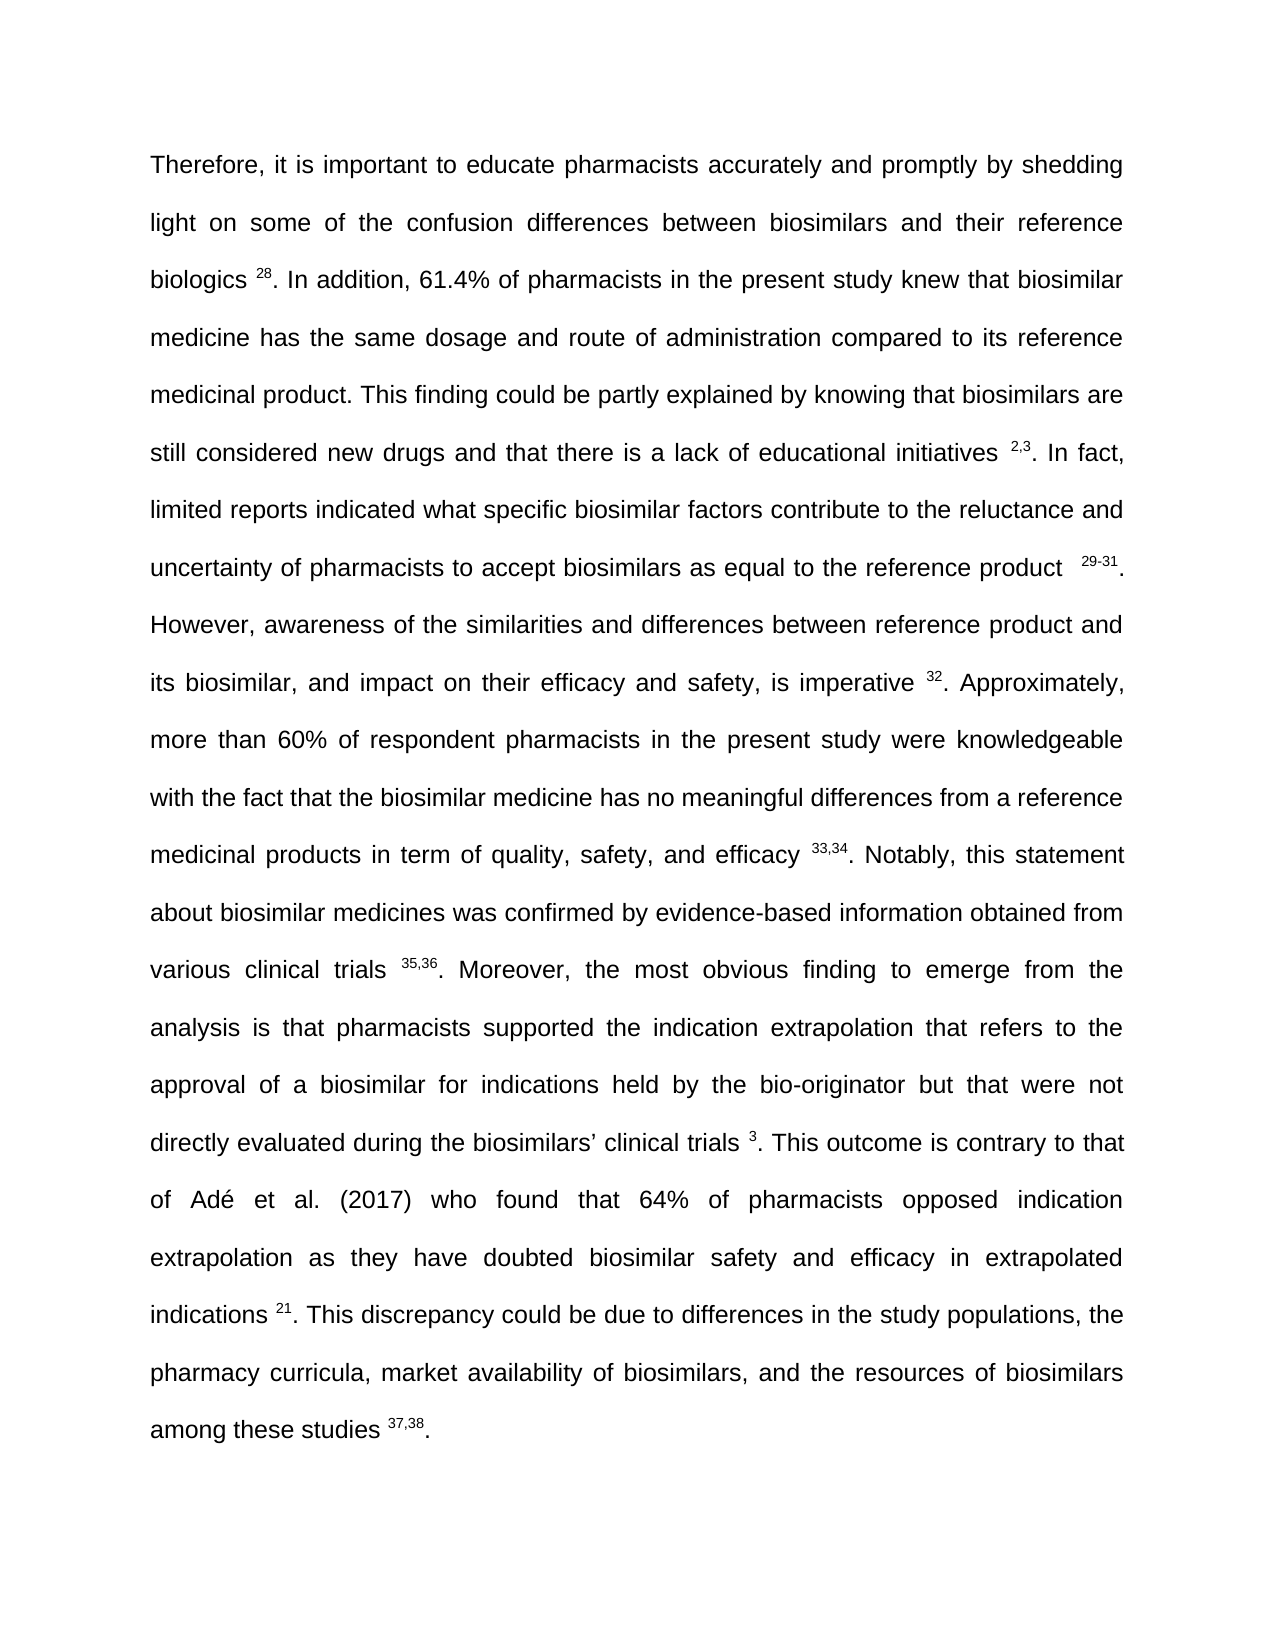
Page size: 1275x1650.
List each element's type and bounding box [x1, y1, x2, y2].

text [150, 150, 1125, 1444]
